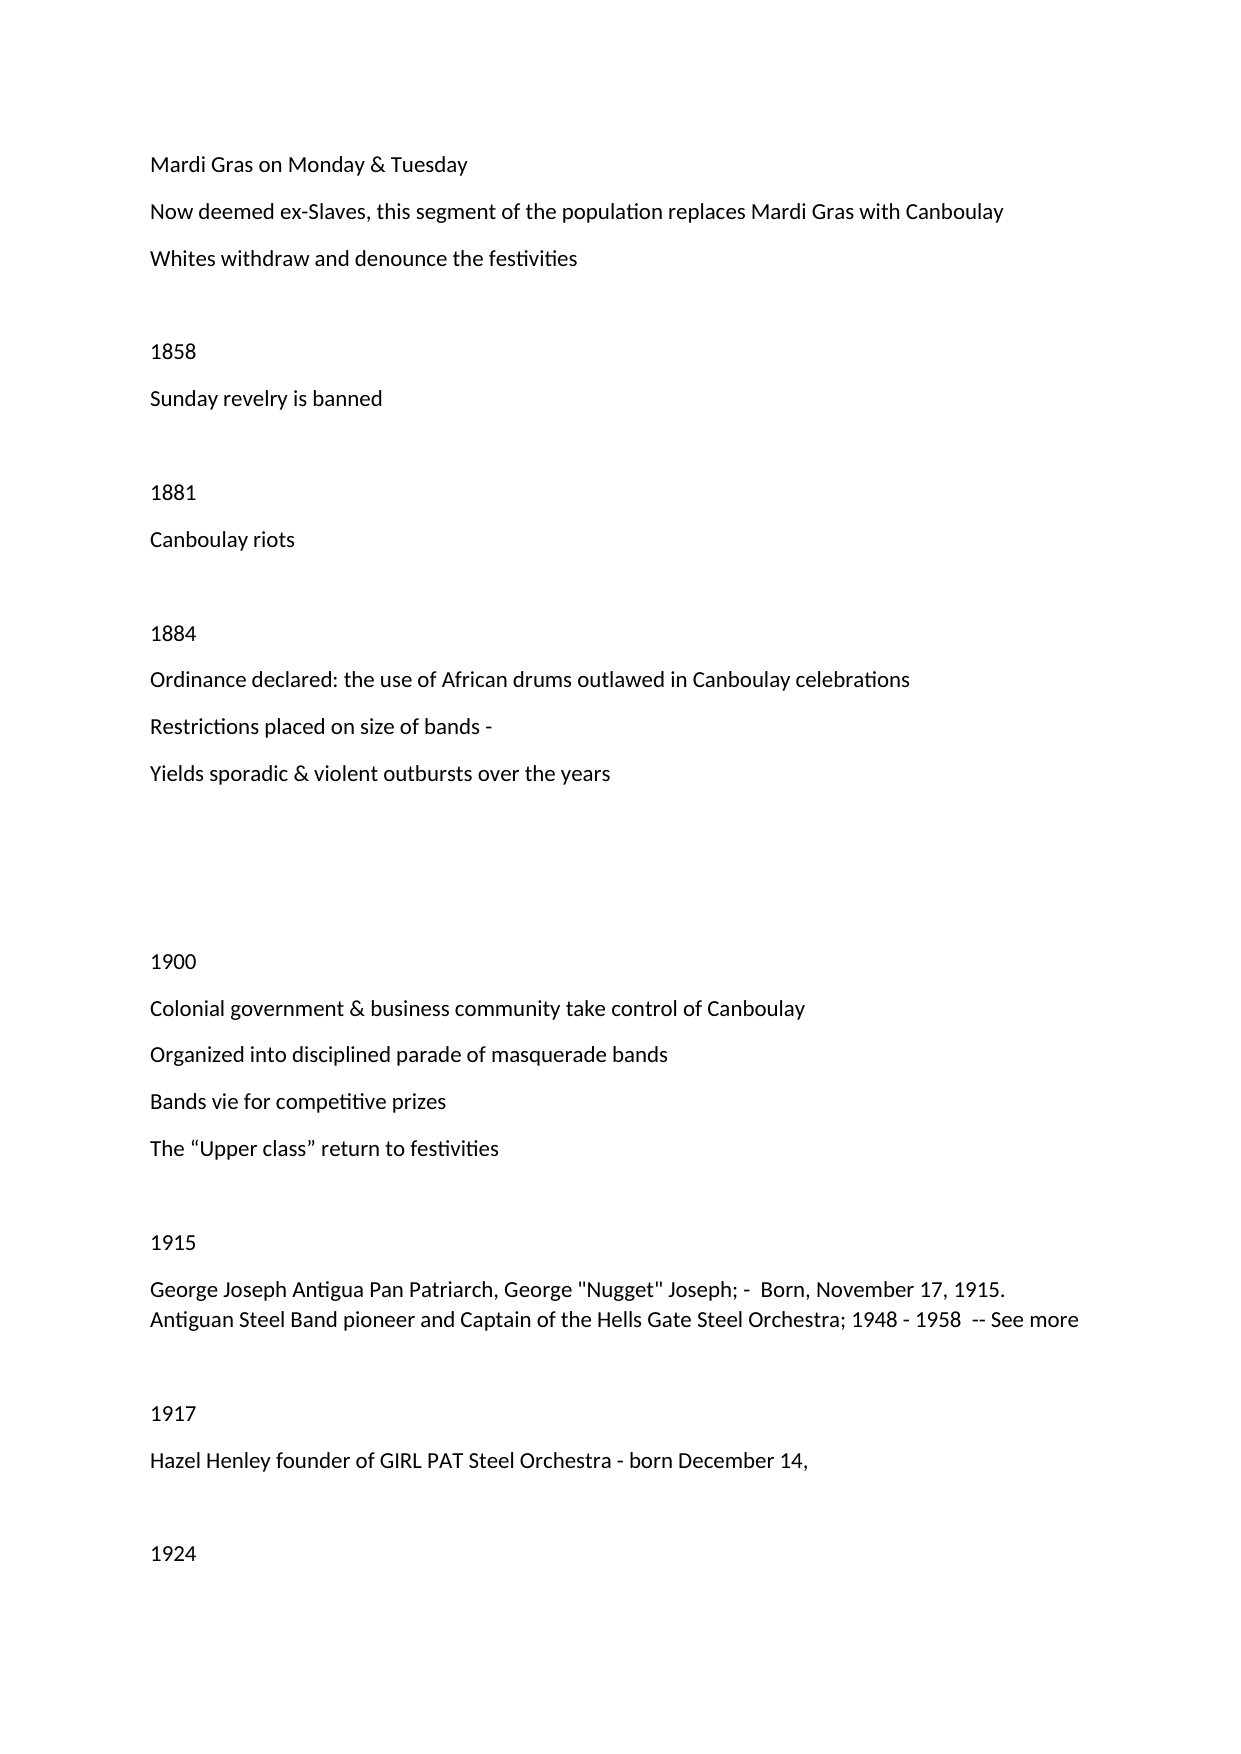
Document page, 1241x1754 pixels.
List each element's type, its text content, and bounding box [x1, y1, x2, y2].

text Ordinance declared: the use of African drums outlawed in Canboulay celebrations [150, 666, 1090, 694]
text 1924 [150, 1539, 1090, 1568]
text Yields sporadic & violent outbursts over the years [150, 759, 1090, 787]
text George Joseph Antigua Pan Patriarch, George "Nugget" Joseph; - Born, November 17, 1915. Antiguan Steel Band pioneer and Captain of the Hells Gate Steel Orchestra; 1948 - 1958 -- See more [150, 1275, 1090, 1333]
text Canboulay riots [150, 525, 1090, 553]
text The “Upper class” return to festivities [150, 1134, 1090, 1162]
text 1915 [150, 1228, 1090, 1256]
text Colonial government & business community take control of Canboulay [150, 994, 1090, 1022]
text 1858 [150, 337, 1090, 366]
text Now deemed ex-Slaves, this segment of the population replaces Mardi Gras with Canboulay [150, 197, 1090, 225]
text Hazel Henley founder of GIRL PAT Steel Orchestra - born December 14, [150, 1446, 1090, 1474]
text 1900 [150, 947, 1090, 975]
text Mardi Gras on Monday & Tuesday [150, 150, 1090, 178]
text 1917 [150, 1399, 1090, 1427]
text Restrictions placed on size of bands - [150, 712, 1090, 741]
text 1884 [150, 619, 1090, 647]
text Organized into disciplined parade of masquerade bands [150, 1041, 1090, 1069]
text Sunday revelry is banned [150, 384, 1090, 412]
text Whites withdraw and denounce the festivities [150, 244, 1090, 272]
text Bands vie for competitive prizes [150, 1087, 1090, 1116]
text 1881 [150, 478, 1090, 506]
